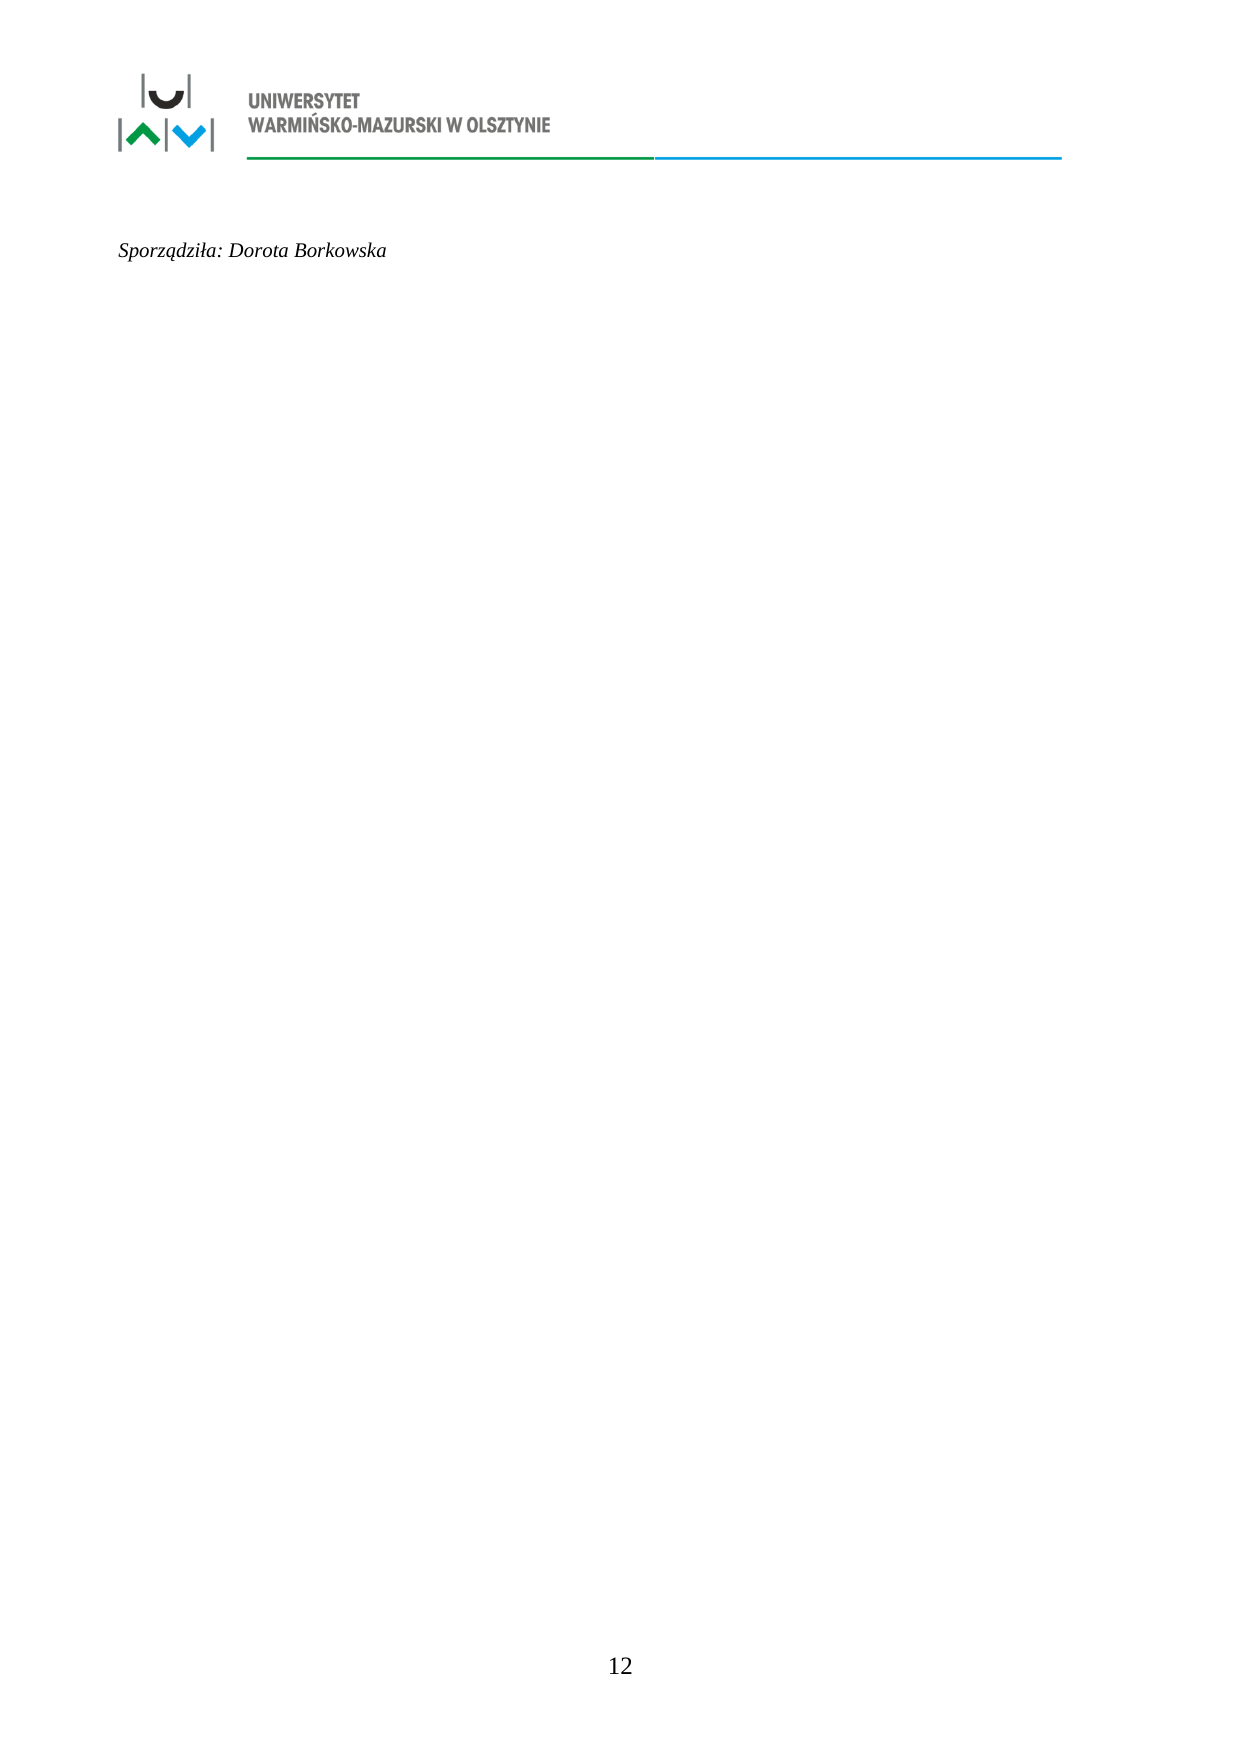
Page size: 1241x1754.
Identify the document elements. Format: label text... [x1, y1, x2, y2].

picture [118, 73, 1062, 160]
text Sporządziła: Dorota Borkowska [118, 238, 1122, 262]
